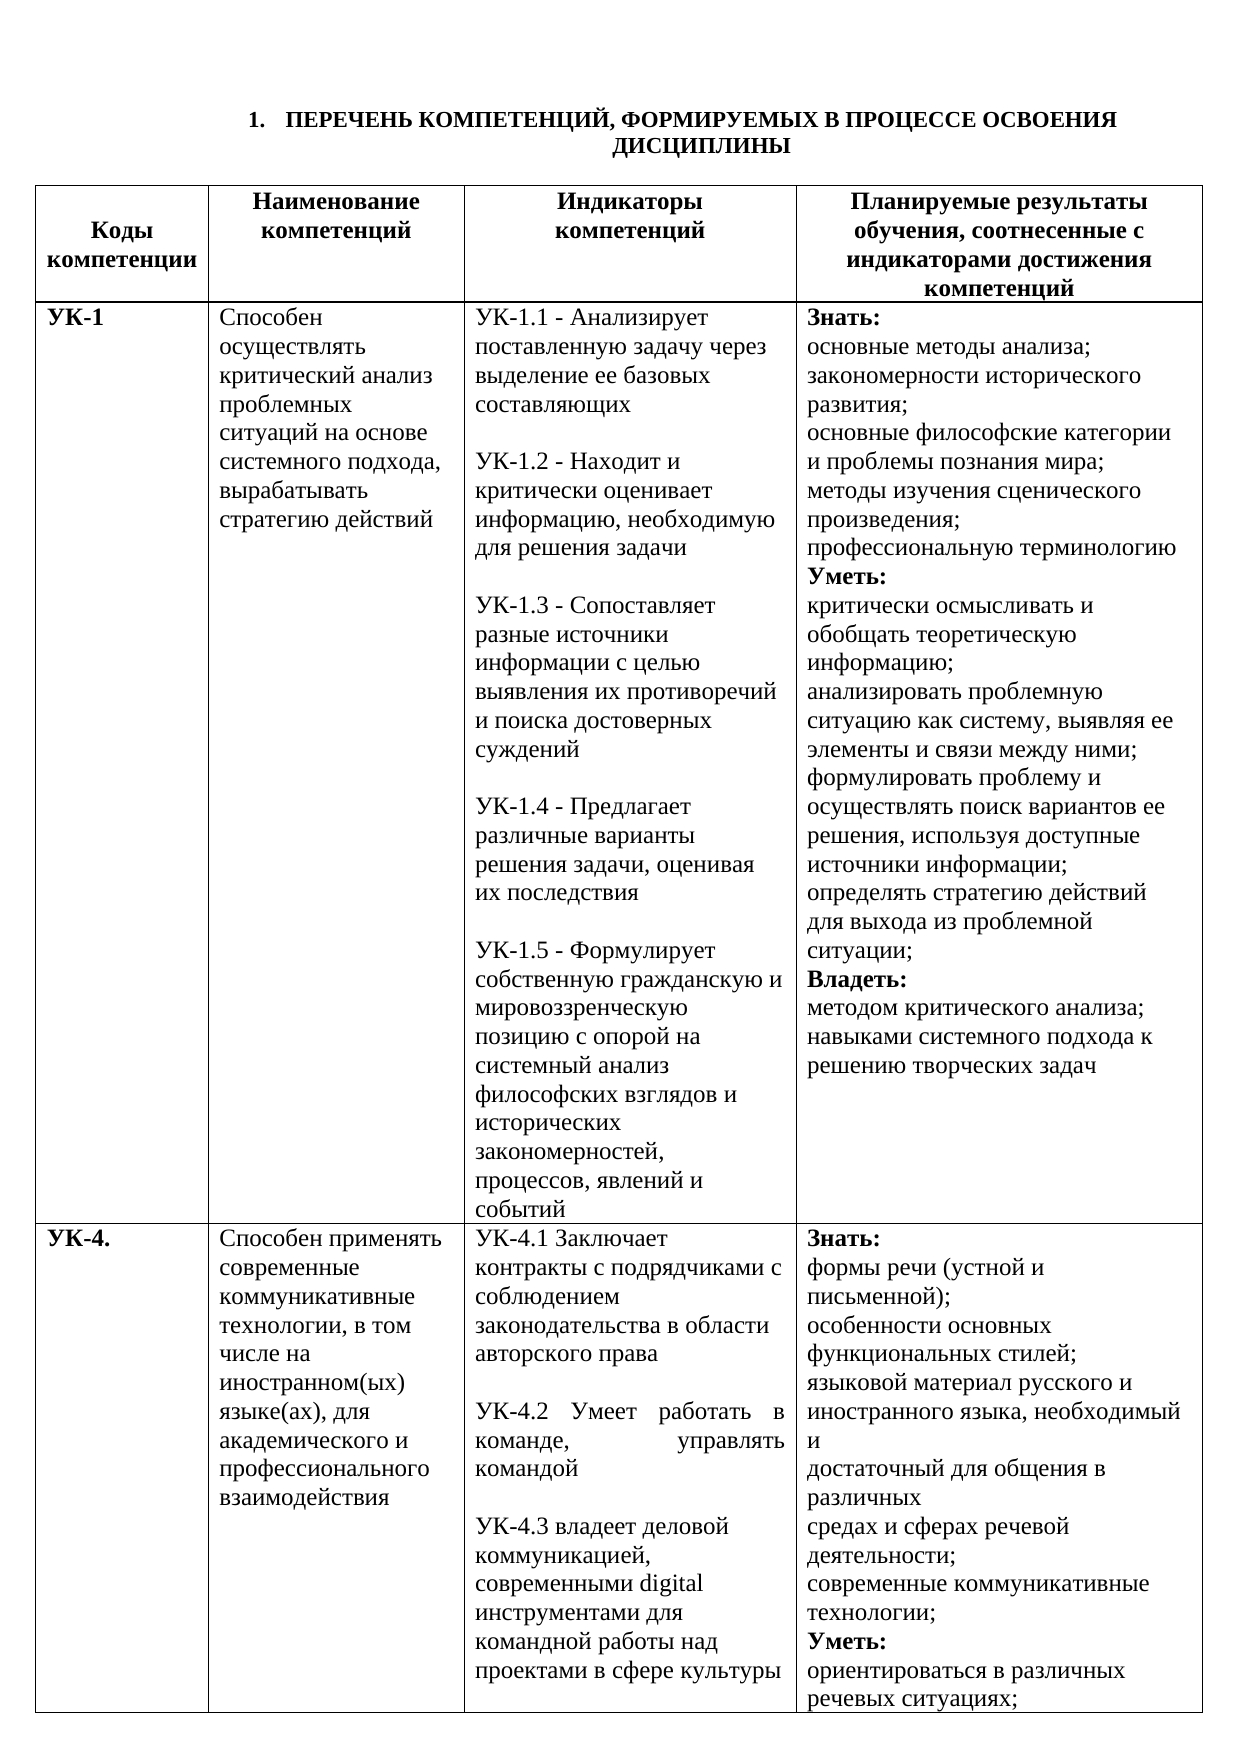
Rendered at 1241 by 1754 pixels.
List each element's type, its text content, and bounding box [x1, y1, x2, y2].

list ПЕРЕЧЕНЬ КОМПЕТЕНЦИЙ, ФОРМИРУЕМЫХ В ПРОЦЕССЕ ОСВОЕНИЯ ДИСЦИПЛИНЫ [206, 106, 1159, 159]
table_cell УК-1.1 - Анализирует поставленную задачу через выделение ее базовых составляющих УК-1.2 - Находит и критически оценивает информацию, необходимую для решения задачи УК-1.3 - Сопоставляет разные источники информации с целью выявления их противоречий и поиска достоверных суждений УК-1.4 - Предлагает различные варианты решения задачи, оценивая их последствия УК-1.5 - Формулирует собственную гражданскую и мировоззренческую позицию с опорой на системный анализ философских взглядов и исторических закономерностей, процессов, явлений и событий [465, 303, 796, 1222]
table_header Коды компетенции [36, 186, 208, 301]
table_header Планируемые результаты обучения, соотнесенные с индикаторами достижения компетенций [797, 186, 1202, 301]
table_cell Способен осуществлять критический анализ проблемных ситуаций на основе системного подхода, вырабатывать стратегию действий [209, 303, 464, 1222]
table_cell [797, 1224, 1202, 1712]
table_cell УК-1 [36, 303, 208, 1222]
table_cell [465, 1224, 796, 1712]
table_header Индикаторы компетенций [465, 186, 796, 301]
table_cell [209, 1224, 464, 1712]
table_header Наименование компетенций [209, 186, 464, 301]
table_cell Знать: основные методы анализа; закономерности исторического развития; основные философские категории и проблемы познания мира; методы изучения сценического произведения; профессиональную терминологию Уметь: критически осмысливать и обобщать теоретическую информацию; анализировать проблемную ситуацию как систему, выявляя ее элементы и связи между ними; формулировать проблему и осуществлять поиск вариантов ее решения, используя доступные источники информации; определять стратегию действий для выхода из проблемной ситуации; Владеть: методом критического анализа; навыками системного подхода к решению творческих задач [797, 303, 1202, 1222]
table_cell УК-4. [36, 1224, 208, 1712]
